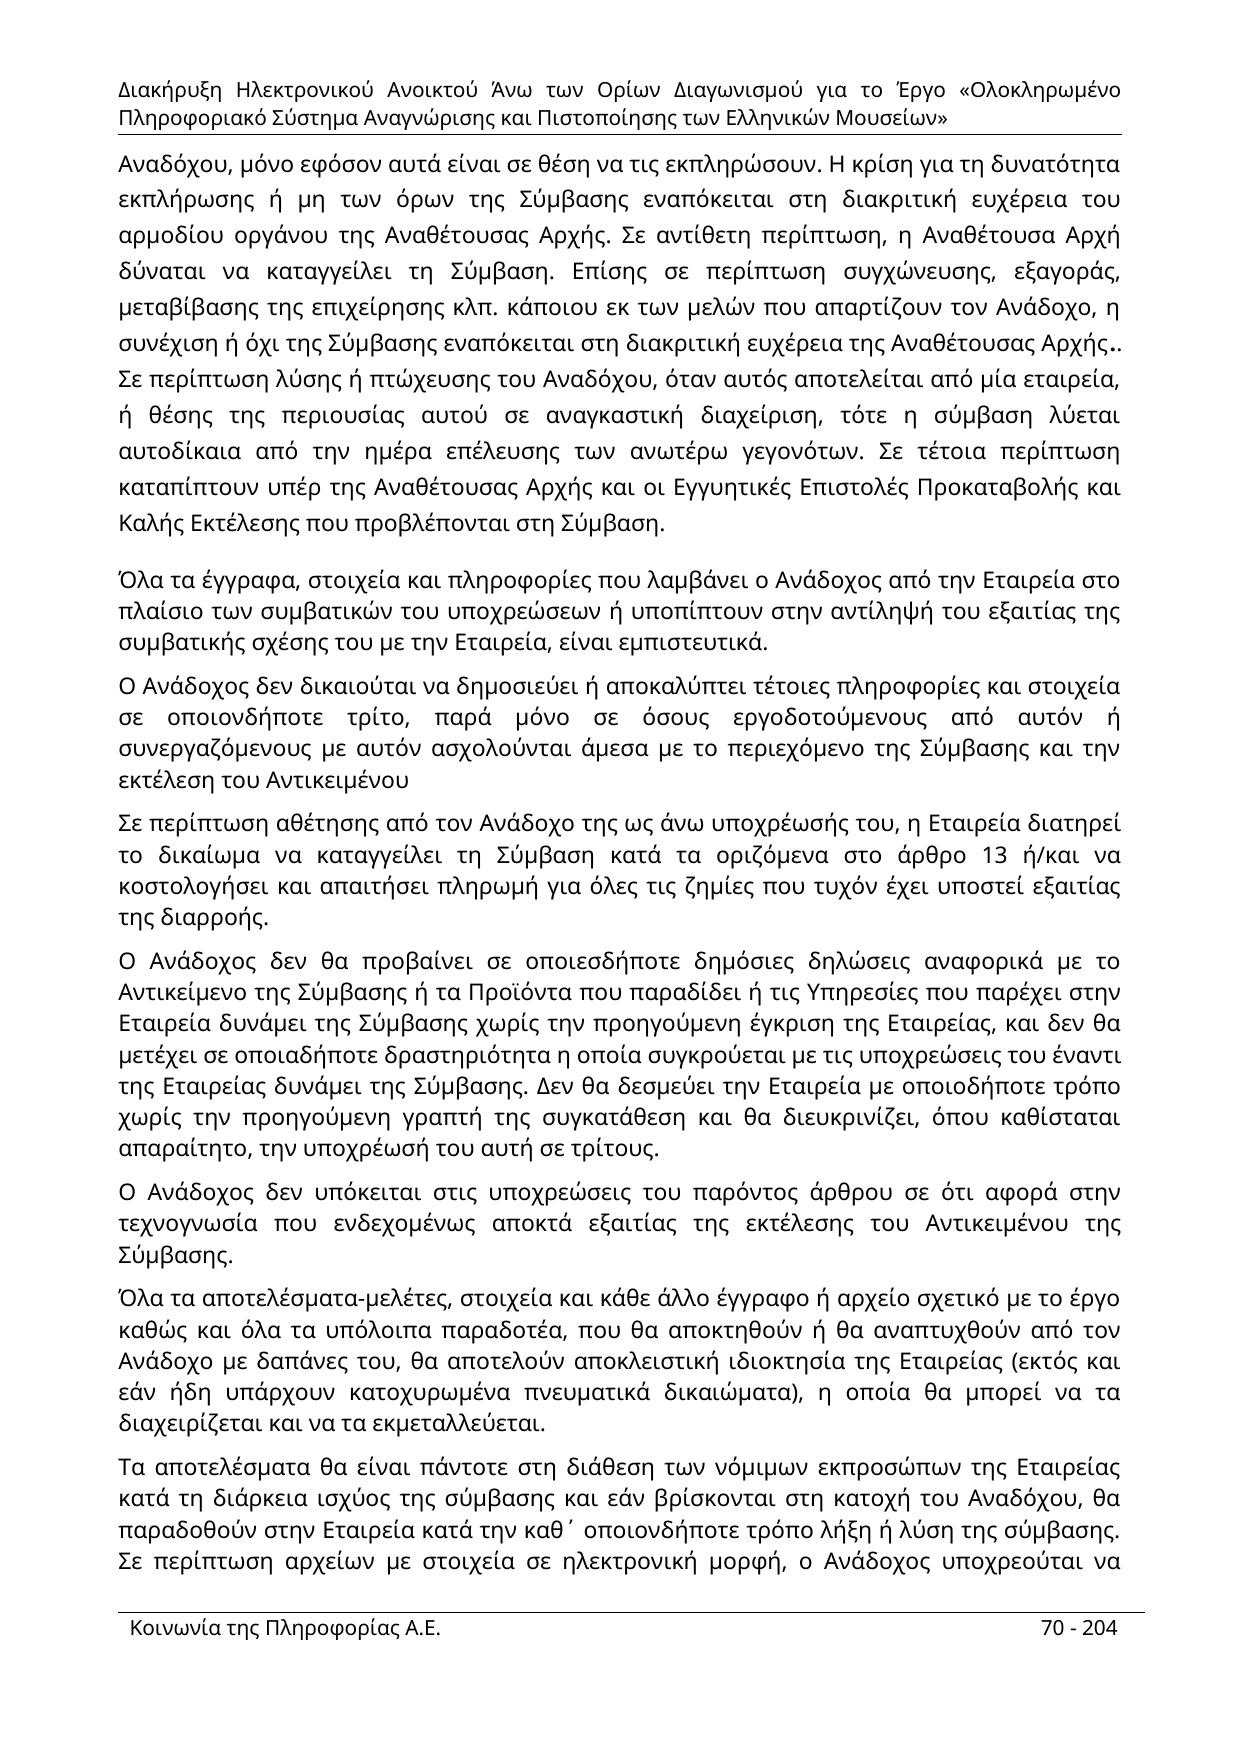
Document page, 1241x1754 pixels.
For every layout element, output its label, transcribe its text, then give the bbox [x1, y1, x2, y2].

text Όλα τα έγγραφα, στοιχεία και πληροφορίες που λαμβάνει ο Ανάδοχος από την Εταιρεία στο πλαίσιο των συμβατικών του υποχρεώσεων ή υποπίπτουν στην αντίληψή του εξαιτίας της συμβατικής σχέσης του με την Εταιρεία, είναι εμπιστευτικά. [118, 564, 1122, 657]
text Ο Ανάδοχος δεν θα προβαίνει σε οποιεσδήποτε δημόσιες δηλώσεις αναφορικά με το Αντικείμενο της Σύμβασης ή τα Προϊόντα που παραδίδει ή τις Υπηρεσίες που παρέχει στην Εταιρεία δυνάμει της Σύμβασης χωρίς την προηγούμενη έγκριση της Εταιρείας, και δεν θα μετέχει σε οποιαδήποτε δραστηριότητα η οποία συγκρούεται με τις υποχρεώσεις του έναντι της Εταιρείας δυνάμει της Σύμβασης. Δεν θα δεσμεύει την Εταιρεία με οποιοδήποτε τρόπο χωρίς την προηγούμενη γραπτή της συγκατάθεση και θα διευκρινίζει, όπου καθίσταται απαραίτητο, την υποχρέωσή του αυτή σε τρίτους. [118, 945, 1122, 1164]
text Ο Ανάδοχος δεν δικαιούται να δημοσιεύει ή αποκαλύπτει τέτοιες πληροφορίες και στοιχεία σε οποιονδήποτε τρίτο, παρά μόνο σε όσους εργοδοτούμενους από αυτόν ή συνεργαζόμενους με αυτόν ασχολούνται άμεσα με το περιεχόμενο της Σύμβασης και την εκτέλεση του Αντικειμένου [118, 670, 1122, 795]
text Όλα τα αποτελέσματα-μελέτες, στοιχεία και κάθε άλλο έγγραφο ή αρχείο σχετικό με το έργο καθώς και όλα τα υπόλοιπα παραδοτέα, που θα αποκτηθούν ή θα αναπτυχθούν από τον Ανάδοχο με δαπάνες του, θα αποτελούν αποκλειστική ιδιοκτησία της Εταιρείας (εκτός και εάν ήδη υπάρχουν κατοχυρωμένα πνευματικά δικαιώματα), η οποία θα μπορεί να τα διαχειρίζεται και να τα εκμεταλλεύεται. [118, 1282, 1122, 1439]
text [118, 147, 1122, 538]
text Ο Ανάδοχος δεν υπόκειται στις υποχρεώσεις του παρόντος άρθρου σε ότι αφορά στην τεχνογνωσία που ενδεχομένως αποκτά εξαιτίας της εκτέλεσης του Αντικειμένου της Σύμβασης. [118, 1176, 1122, 1270]
text Σε περίπτωση αθέτησης από τον Ανάδοχο της ως άνω υποχρέωσής του, η Εταιρεία διατηρεί το δικαίωμα να καταγγείλει τη Σύμβαση κατά τα οριζόμενα στο άρθρο 13 ή/και να κοστολογήσει και απαιτήσει πληρωμή για όλες τις ζημίες που τυχόν έχει υποστεί εξαιτίας της διαρροής. [118, 807, 1122, 932]
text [118, 1451, 1122, 1576]
